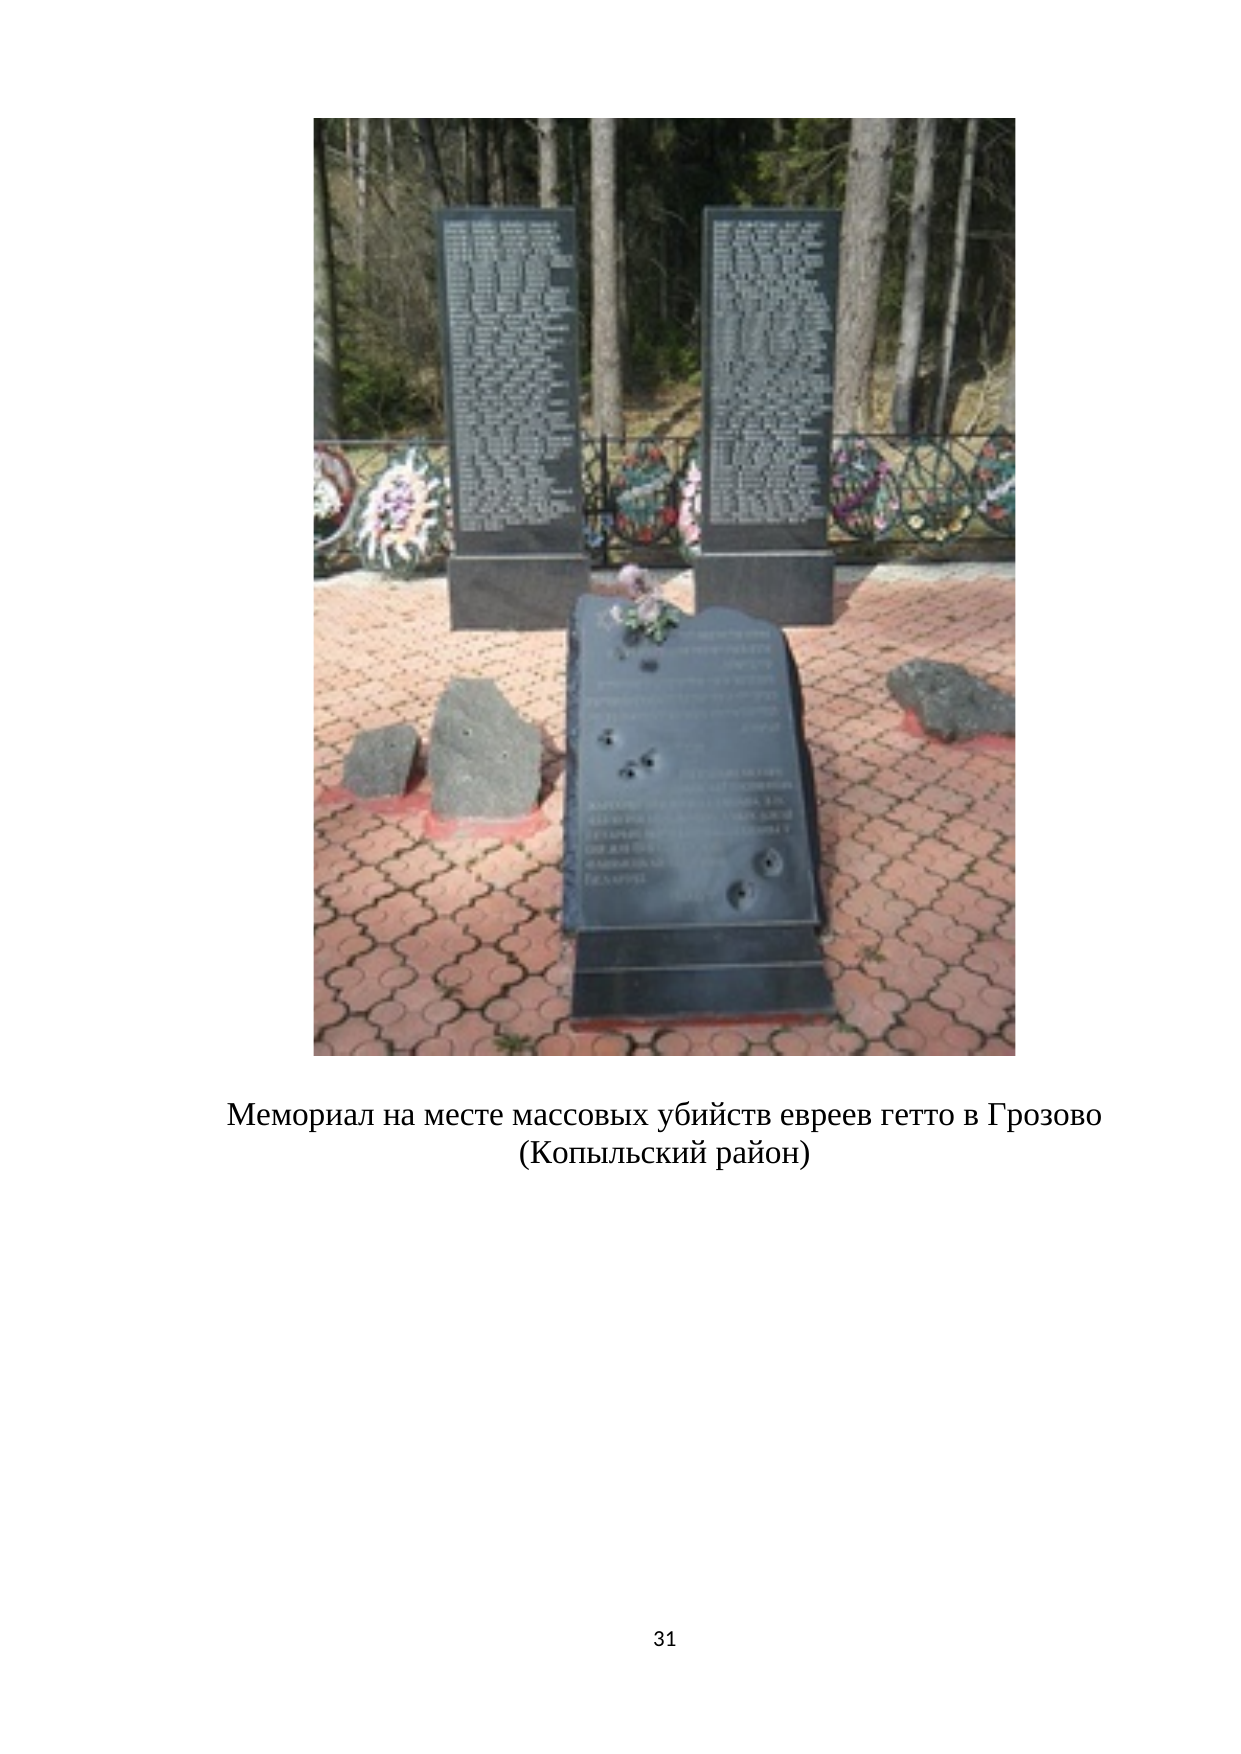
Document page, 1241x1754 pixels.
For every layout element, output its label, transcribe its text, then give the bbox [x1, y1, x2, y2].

picture [313, 118, 1016, 1056]
text Мемориал на месте массовых убийств евреев гетто в Грозово (Копыльский район) [177, 1094, 1152, 1171]
